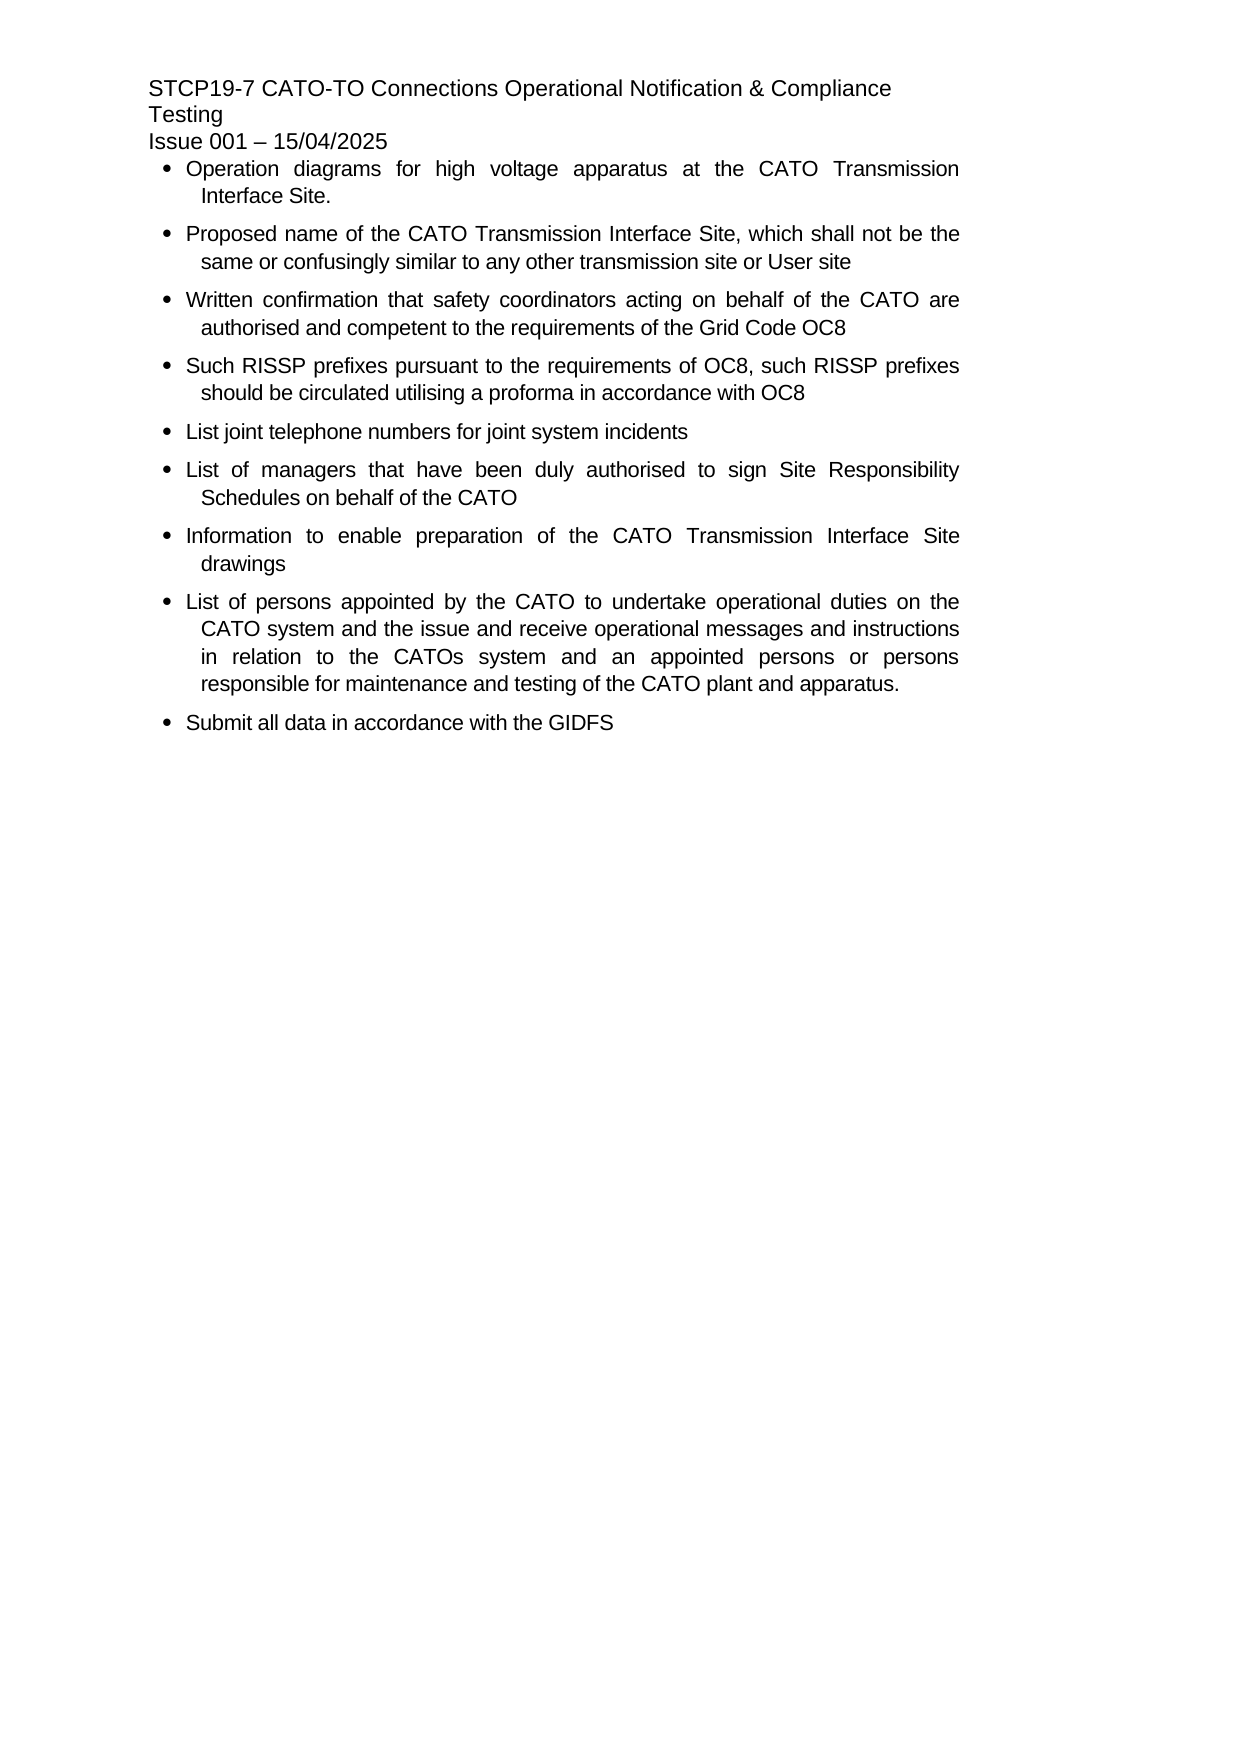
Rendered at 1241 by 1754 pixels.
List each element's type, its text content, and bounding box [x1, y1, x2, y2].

list Submit all data in accordance with the GIDFS [163, 708, 960, 736]
list Operation diagrams for high voltage apparatus at the CATO Transmission Interface Site. [163, 154, 960, 209]
list Information to enable preparation of the CATO Transmission Interface Site drawings [163, 522, 960, 576]
list Written confirmation that safety coordinators acting on behalf of the CATO are authorised and competent to the requirements of the Grid Code OC8 [163, 286, 960, 341]
list Proposed name of the CATO Transmission Interface Site, which shall not be the same or confusingly similar to any other transmission site or User site [163, 220, 960, 275]
list List of persons appointed by the CATO to undertake operational duties on the CATO system and the issue and receive operational messages and instructions in relation to the CATOs system and an appointed persons or persons responsible for maintenance and testing of the CATO plant and apparatus. [163, 587, 960, 697]
list List joint telephone numbers for joint system incidents [163, 417, 960, 445]
list List of managers that have been duly authorised to sign Site Responsibility Schedules on behalf of the CATO [163, 456, 960, 511]
list Such RISSP prefixes pursuant to the requirements of OC8, such RISSP prefixes should be circulated utilising a proforma in accordance with OC8 [163, 352, 960, 406]
